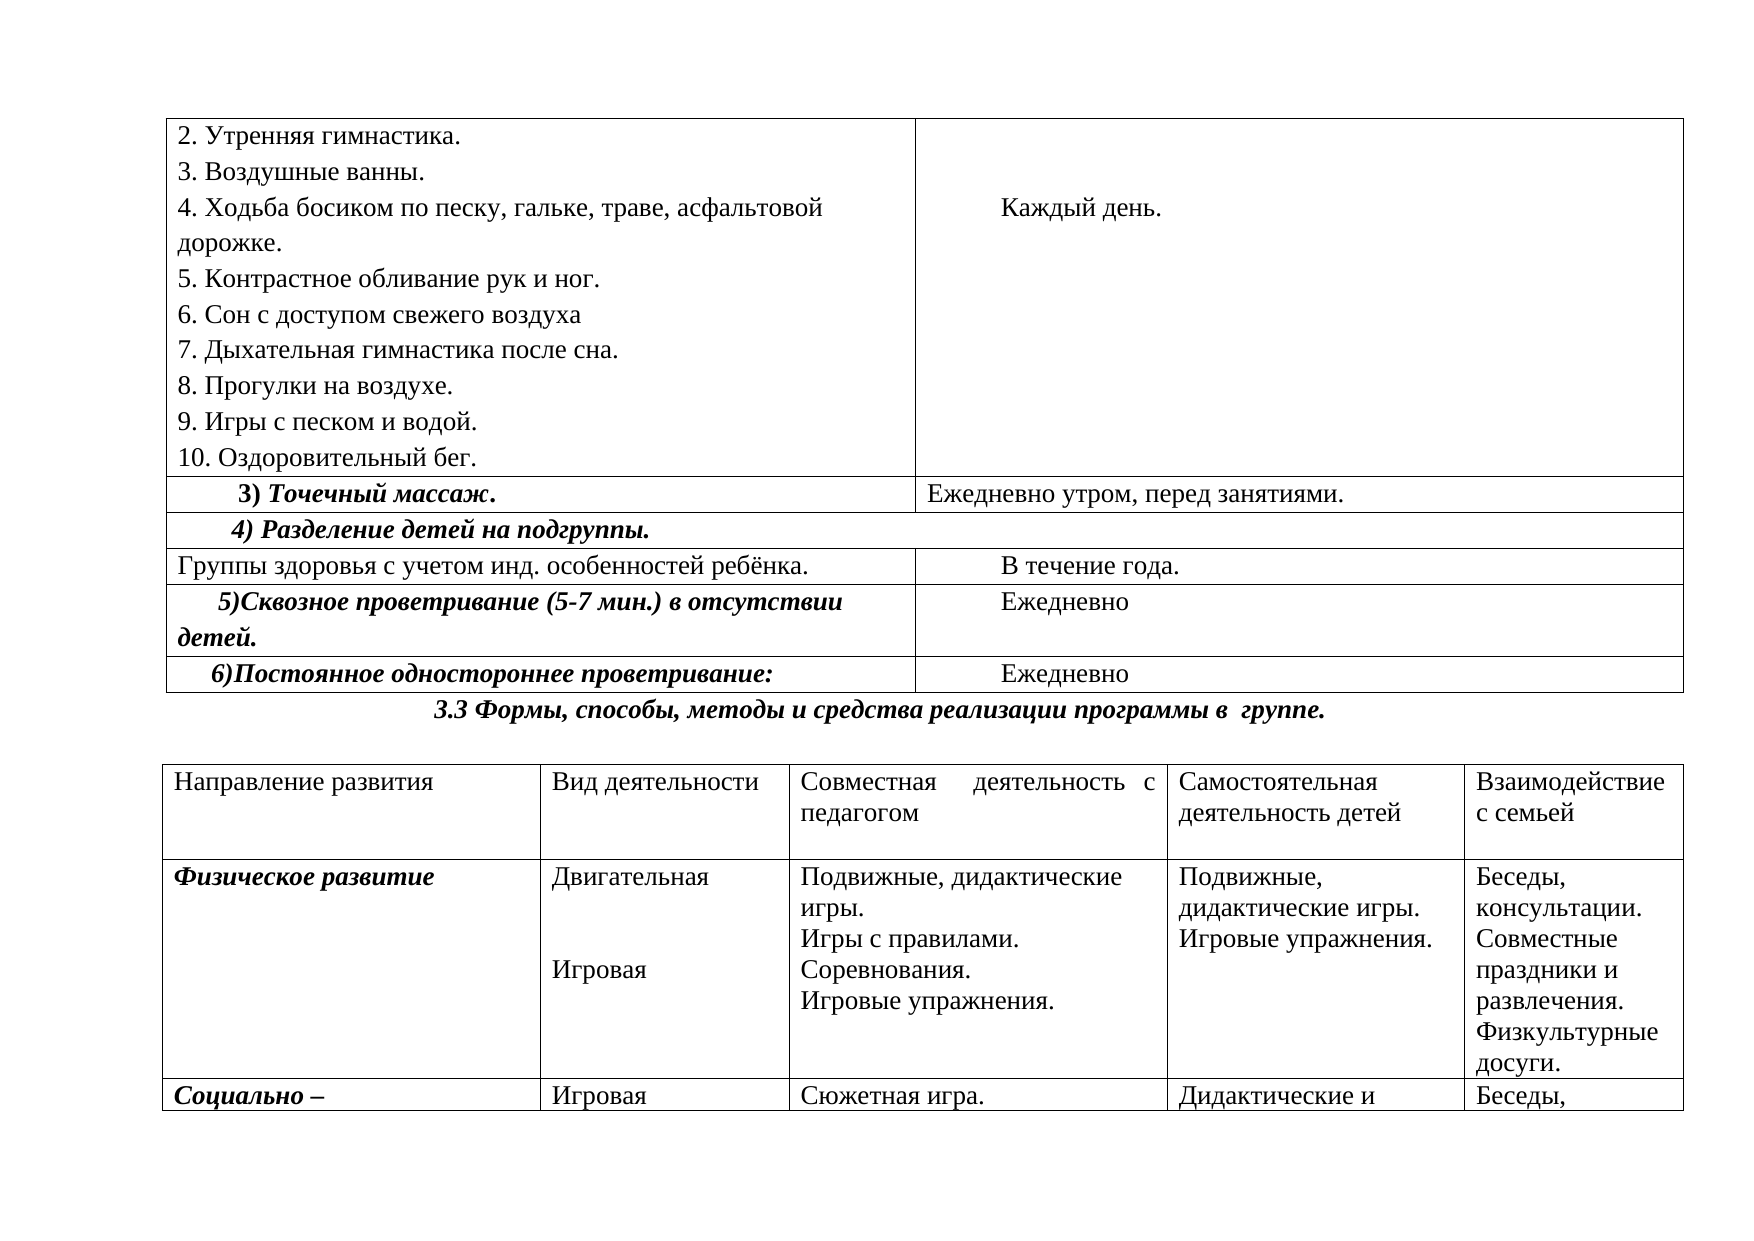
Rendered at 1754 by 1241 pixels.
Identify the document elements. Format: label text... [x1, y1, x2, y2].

table_cell 3) Точечный массаж. [167, 477, 915, 512]
table_cell Ежедневно [916, 657, 1683, 692]
text 3.3 Формы, способы, методы и средства реализации программы в группе. [177, 693, 1665, 724]
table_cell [1168, 1079, 1464, 1110]
table_cell Физическое развитие [163, 860, 540, 1078]
table_cell Подвижные, дидактические игры. Игровые упражнения. [1168, 860, 1464, 1078]
table_cell Подвижные, дидактические игры. Игры с правилами. Соревнования. Игровые упражнения. [790, 860, 1167, 1078]
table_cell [541, 1079, 789, 1110]
table_header Взаимодействие с семьей [1465, 765, 1683, 859]
table_cell В течение года. [916, 549, 1683, 584]
table_cell 5)Сквозное проветривание (5-7 мин.) в отсутствии детей. [167, 585, 915, 656]
table_cell Ежедневно [916, 585, 1683, 656]
table_header Вид деятельности [541, 765, 789, 859]
table_cell Каждый день. [916, 119, 1683, 476]
table_header Совместная деятельность с педагогом [790, 765, 1167, 859]
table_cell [163, 1079, 540, 1110]
table_cell Беседы, консультации. Совместные праздники и развлечения. Физкультурные досуги. [1465, 860, 1683, 1078]
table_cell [167, 119, 915, 476]
table_header Направление развития [163, 765, 540, 859]
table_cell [1465, 1079, 1683, 1110]
table_cell Двигательная Игровая [541, 860, 789, 1078]
table_cell Ежедневно утром, перед занятиями. [916, 477, 1683, 512]
table_cell 4) Разделение детей на подгруппы. [167, 513, 1683, 548]
table_cell 6)Постоянное одностороннее проветривание: [167, 657, 915, 692]
table_cell Группы здоровья с учетом инд. особенностей ребёнка. [167, 549, 915, 584]
table_header Самостоятельная деятельность детей [1168, 765, 1464, 859]
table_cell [790, 1079, 1167, 1110]
